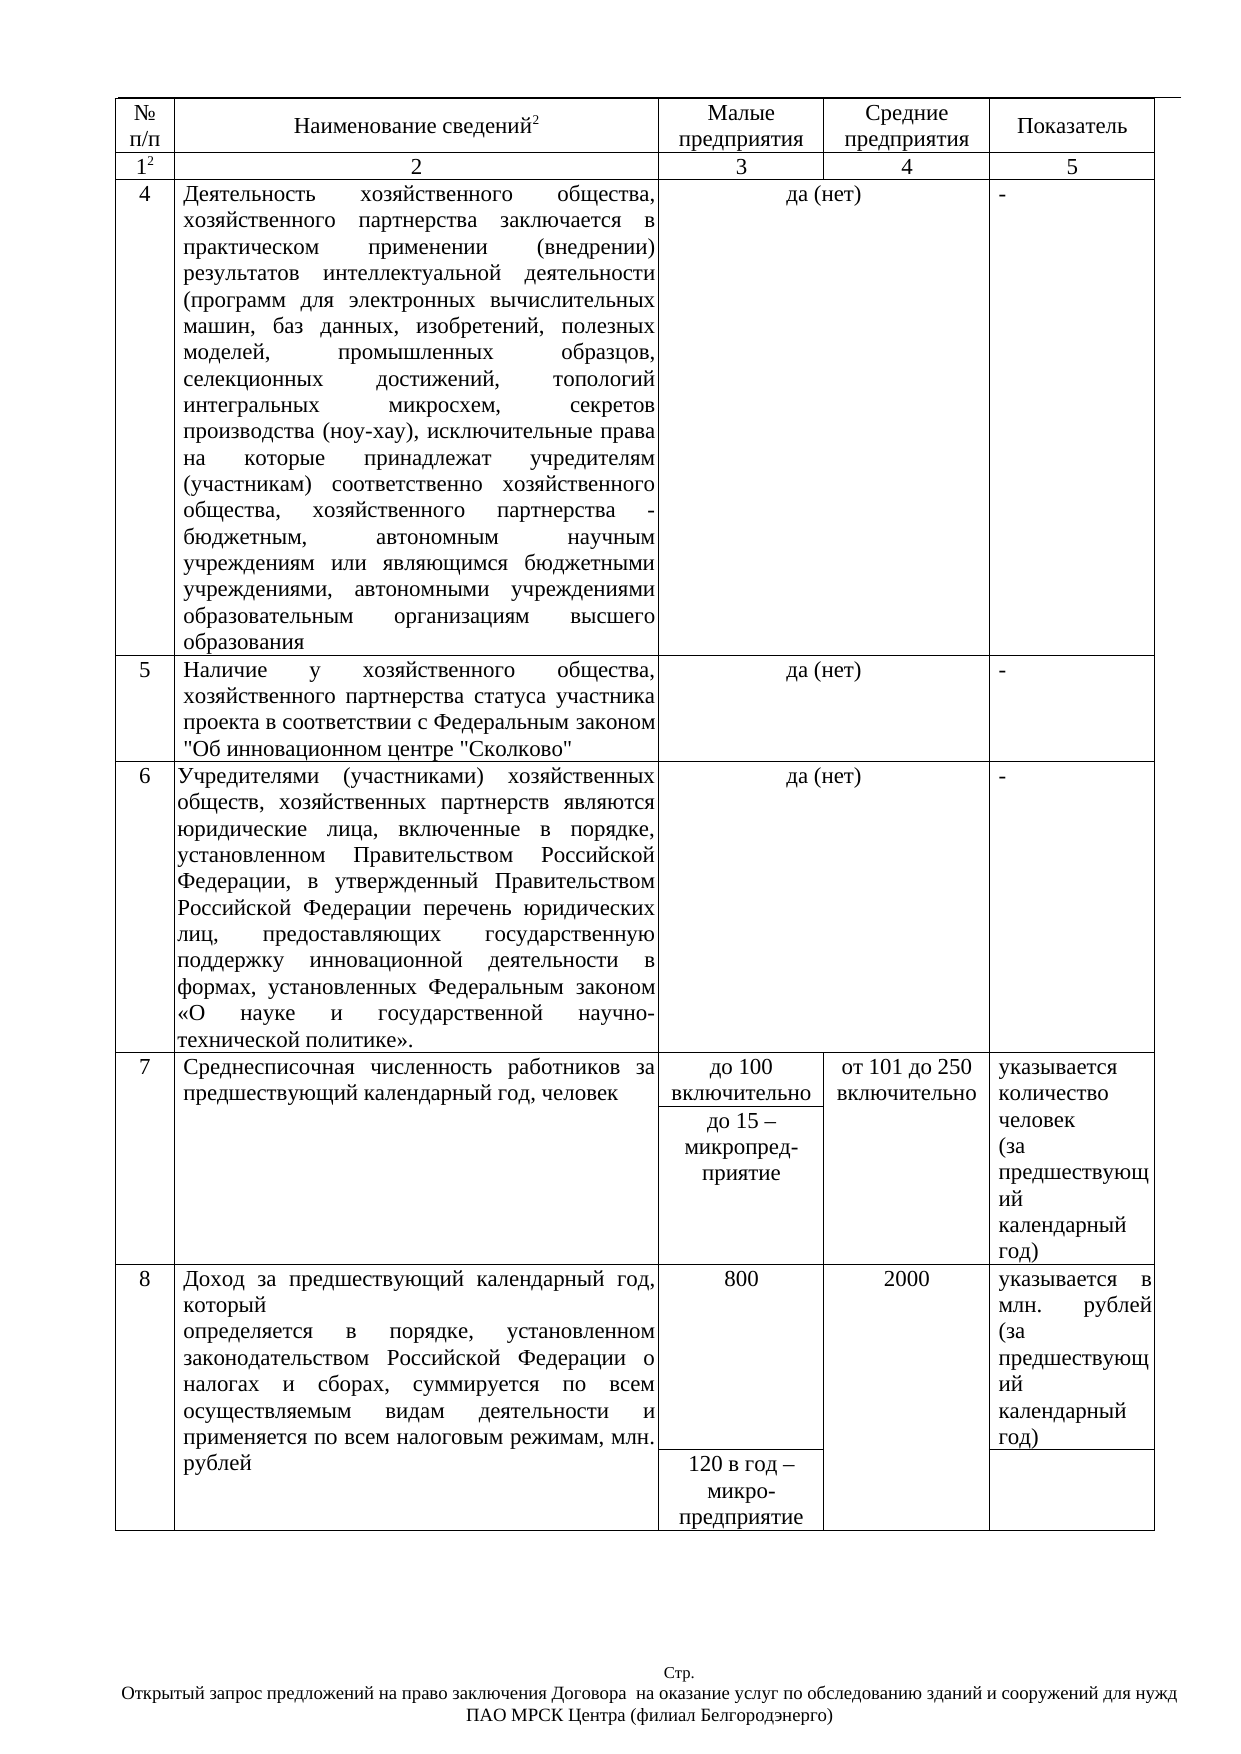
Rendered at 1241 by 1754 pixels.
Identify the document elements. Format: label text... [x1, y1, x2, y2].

table_cell 2 [175, 153, 658, 179]
table_cell 5 [990, 153, 1154, 179]
table_cell да (нет) [659, 180, 989, 654]
table_header Средние предприятия [824, 99, 989, 152]
table_cell 2000 [824, 1265, 989, 1529]
table_cell Доход за предшествующий календарный год, который определяется в порядке, установленном законодательством Российской Федерации о налогах и сборах, суммируется по всем осуществляемым видам деятельности и применяется по всем налоговым режимам, млн. рублей [175, 1265, 658, 1529]
table_cell от 101 до 250 включительно [824, 1053, 989, 1264]
table_cell да (нет) [659, 656, 989, 761]
table_cell 120 в год – микропредприятие [659, 1450, 823, 1529]
table_cell 4 [116, 180, 174, 654]
table_cell Наличие у хозяйственного общества, хозяйственного партнерства статуса участника проекта в соответствии с Федеральным законом "Об инновационном центре "Сколково" [175, 656, 658, 761]
table_cell 4 [824, 153, 989, 179]
table_cell 8 [116, 1265, 174, 1529]
table_cell Среднесписочная численность работников за предшествующий календарный год, человек [175, 1053, 658, 1264]
table_header Малые предприятия [659, 99, 823, 152]
table_cell - [990, 656, 1154, 761]
table_cell 3 [659, 153, 823, 179]
table_cell 800 [659, 1265, 823, 1449]
table_cell 5 [116, 656, 174, 761]
table_header Наименование сведений2 [175, 99, 658, 152]
table_cell Деятельность хозяйственного общества, хозяйственного партнерства заключается в практическом применении (внедрении) результатов интеллектуальной деятельности (программ для электронных вычислительных машин, баз данных, изобретений, полезных моделей, промышленных образцов, селекционных достижений, топологий интегральных микросхем, секретов производства (ноу-хау), исключительные права на которые принадлежат учредителям (участникам) соответственно хозяйственного общества, хозяйственного партнерства - бюджетным, автономным научным учреждениям или являющимся бюджетными учреждениями, автономными учреждениями образовательным организациям высшего образования [175, 180, 658, 654]
table_cell - [990, 180, 1154, 654]
table_cell до 15 – микропредприятие [659, 1107, 823, 1264]
table_cell до 100 включительно [659, 1053, 823, 1106]
table_cell 7 [116, 1053, 174, 1264]
table_cell 12 [116, 153, 174, 179]
table_cell 6 [116, 762, 174, 1052]
table_cell [990, 1450, 1154, 1529]
table_cell указывается в млн. рублей (за предшествующий календарный год) [990, 1265, 1154, 1449]
table_cell - [990, 762, 1154, 1052]
table_header Показатель [990, 99, 1154, 152]
table_cell да (нет) [659, 762, 989, 1052]
table_cell указывается количество человек (за предшествующий календарный год) [990, 1053, 1154, 1264]
table_cell Учредителями (участниками) хозяйственных обществ, хозяйственных партнерств являются юридические лица, включенные в порядке, установленном Правительством Российской Федерации, в утвержденный Правительством Российской Федерации перечень юридических лиц, предоставляющих государственную поддержку инновационной деятельности в формах, установленных Федеральным законом «О науке и государственной научно-технической политике». [175, 762, 658, 1052]
table_header № п/п [116, 99, 174, 152]
